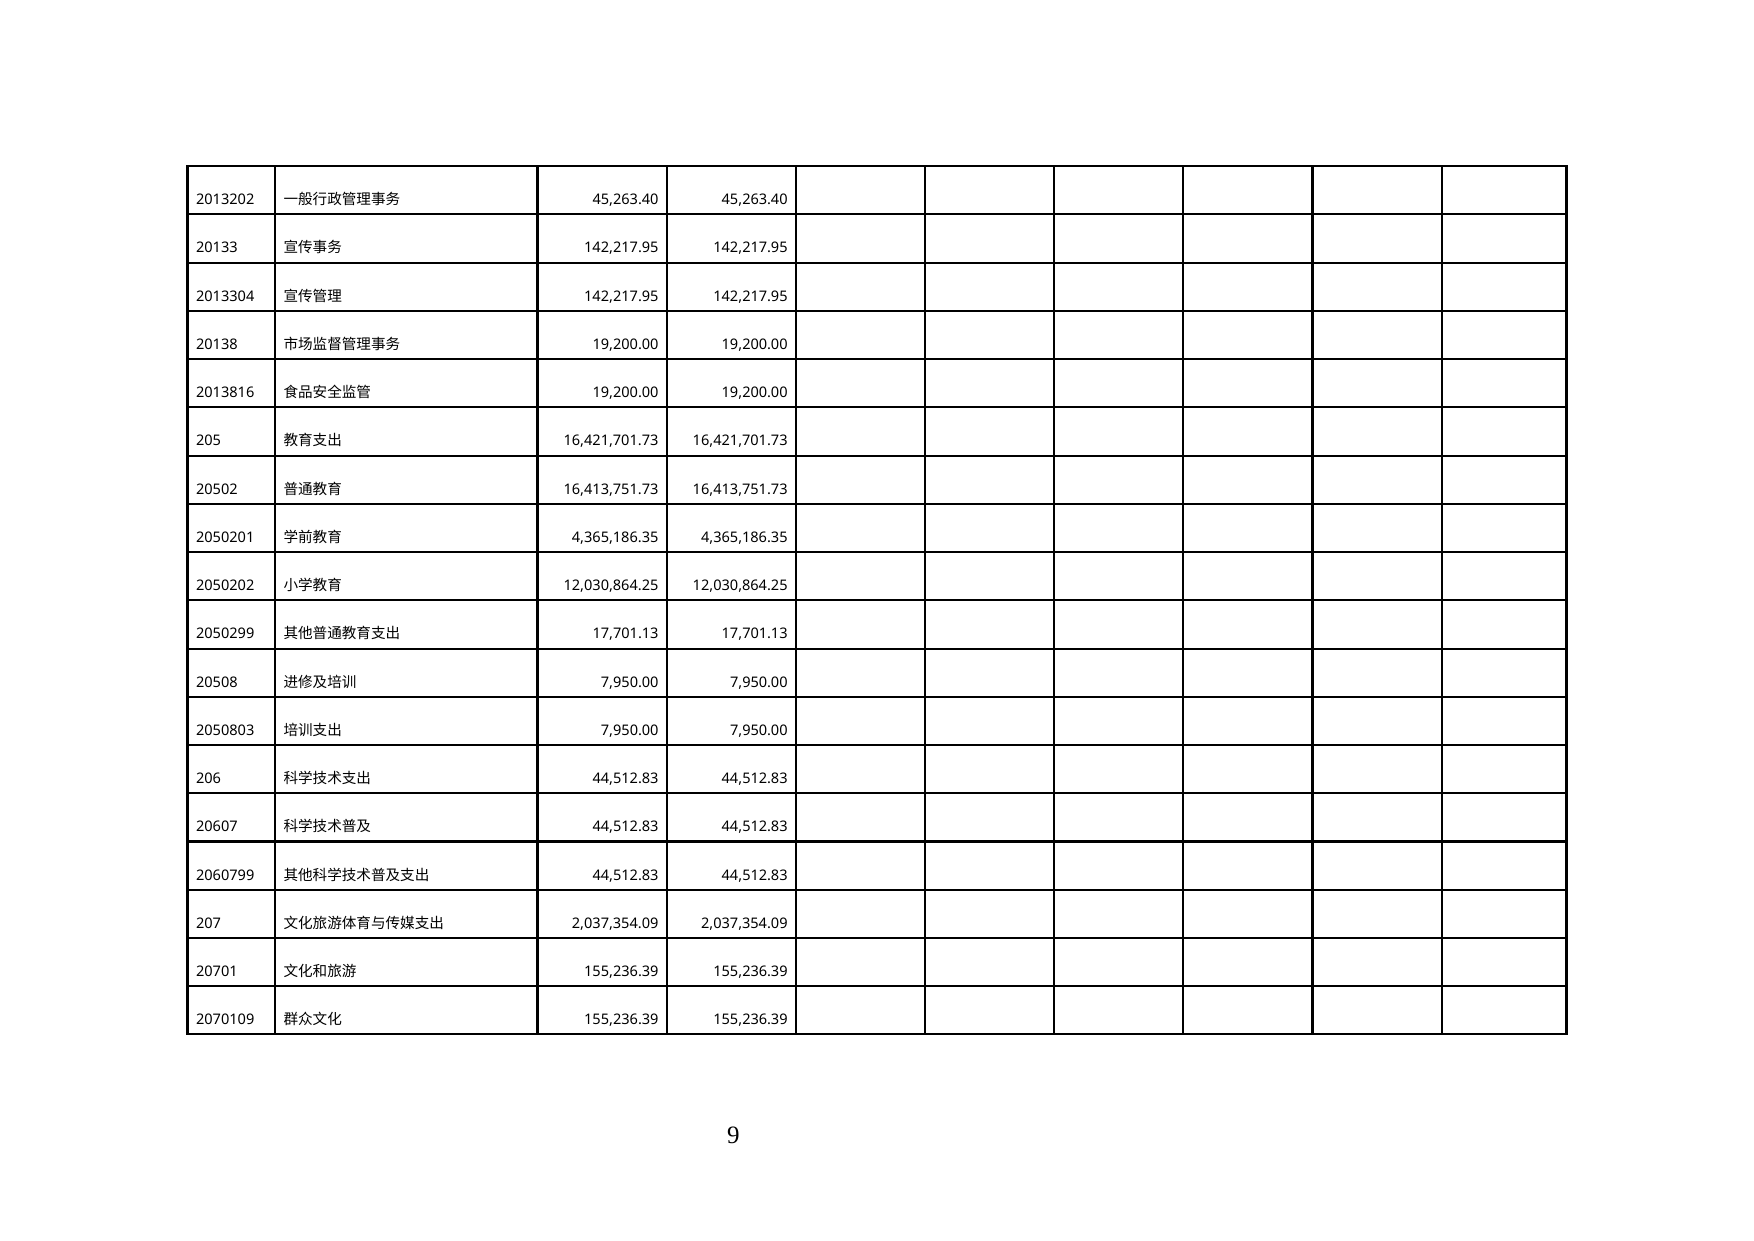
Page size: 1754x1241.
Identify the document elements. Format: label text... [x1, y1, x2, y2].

table_cell 44,512.83 [539, 746, 666, 792]
table_cell [1184, 505, 1311, 551]
table_cell 普通教育 [276, 457, 536, 503]
table_cell [1443, 891, 1565, 937]
table_cell 宣传管理 [276, 264, 536, 310]
table_cell 2013816 [189, 360, 274, 406]
table_cell [1314, 167, 1441, 213]
table_cell 2050803 [189, 698, 274, 744]
table_cell [1443, 843, 1565, 888]
table_cell [1314, 457, 1441, 503]
table_cell [1314, 746, 1441, 792]
table_cell [797, 264, 924, 310]
table_cell [1443, 215, 1565, 262]
table_cell [926, 408, 1053, 454]
table_cell [1314, 891, 1441, 937]
table_cell [1314, 408, 1441, 454]
table_cell 20133 [189, 215, 274, 262]
table_cell [797, 360, 924, 406]
table_cell [797, 167, 924, 213]
table_cell [1055, 601, 1182, 647]
table_cell [1055, 843, 1182, 888]
table_cell [1184, 408, 1311, 454]
table_cell 205 [189, 408, 274, 454]
table_cell 其他科学技术普及支出 [276, 843, 536, 888]
table_cell 培训支出 [276, 698, 536, 744]
table_cell 19,200.00 [539, 312, 666, 358]
table_cell [1314, 794, 1441, 840]
table_cell 7,950.00 [668, 650, 795, 696]
table_cell [1184, 650, 1311, 696]
table_cell 教育支出 [276, 408, 536, 454]
table_cell 17,701.13 [668, 601, 795, 647]
table_cell 16,421,701.73 [539, 408, 666, 454]
table_cell [926, 939, 1053, 985]
table_cell 科学技术普及 [276, 794, 536, 840]
table_cell 2050299 [189, 601, 274, 647]
table_cell 7,950.00 [668, 698, 795, 744]
table_cell [926, 650, 1053, 696]
table_cell [1314, 601, 1441, 647]
table_cell [797, 843, 924, 888]
table_cell 207 [189, 891, 274, 937]
table_cell 小学教育 [276, 553, 536, 599]
table_cell 155,236.39 [539, 987, 666, 1033]
table_cell [1443, 167, 1565, 213]
table_cell [1443, 553, 1565, 599]
table_cell 142,217.95 [539, 215, 666, 262]
table_cell [926, 553, 1053, 599]
table_cell 19,200.00 [539, 360, 666, 406]
table_cell [926, 891, 1053, 937]
table_cell [797, 408, 924, 454]
table_cell [797, 457, 924, 503]
table_cell 4,365,186.35 [539, 505, 666, 551]
table_cell [926, 360, 1053, 406]
table_cell 206 [189, 746, 274, 792]
table_cell [1443, 312, 1565, 358]
table_cell 其他普通教育支出 [276, 601, 536, 647]
table_cell [797, 505, 924, 551]
table_cell 12,030,864.25 [668, 553, 795, 599]
table_cell [1184, 312, 1311, 358]
table_cell 市场监督管理事务 [276, 312, 536, 358]
table_cell 2013304 [189, 264, 274, 310]
table_cell [926, 264, 1053, 310]
table_cell [1314, 553, 1441, 599]
table_cell [1055, 312, 1182, 358]
table_cell [926, 987, 1053, 1033]
table_cell [1055, 360, 1182, 406]
table_cell [1443, 601, 1565, 647]
table_cell 20701 [189, 939, 274, 985]
table_cell 7,950.00 [539, 698, 666, 744]
table_cell [1055, 408, 1182, 454]
table_cell [1055, 264, 1182, 310]
table_cell 20502 [189, 457, 274, 503]
table_cell 2050202 [189, 553, 274, 599]
table_cell [1055, 650, 1182, 696]
table_cell [926, 167, 1053, 213]
table_cell [1443, 987, 1565, 1033]
table_cell 155,236.39 [668, 939, 795, 985]
table_cell [797, 698, 924, 744]
table_cell [1184, 601, 1311, 647]
table_cell [1184, 843, 1311, 888]
table_cell 142,217.95 [539, 264, 666, 310]
table_cell 2060799 [189, 843, 274, 888]
table_cell 20607 [189, 794, 274, 840]
table_cell [1314, 312, 1441, 358]
table_cell [926, 457, 1053, 503]
table_cell [1443, 698, 1565, 744]
table_cell 19,200.00 [668, 312, 795, 358]
table_cell [926, 843, 1053, 888]
table_cell [926, 312, 1053, 358]
table_cell 4,365,186.35 [668, 505, 795, 551]
table_cell [1184, 698, 1311, 744]
table_cell 学前教育 [276, 505, 536, 551]
table_cell 45,263.40 [668, 167, 795, 213]
table_cell [926, 215, 1053, 262]
table_cell [926, 698, 1053, 744]
table_cell 16,413,751.73 [668, 457, 795, 503]
table_cell [1055, 505, 1182, 551]
table_cell [1055, 987, 1182, 1033]
table_cell 进修及培训 [276, 650, 536, 696]
table_cell [1314, 215, 1441, 262]
table_cell [1055, 457, 1182, 503]
table_cell [1055, 698, 1182, 744]
table_cell [1314, 698, 1441, 744]
table_cell [1055, 891, 1182, 937]
table_cell [1443, 360, 1565, 406]
table_cell [1443, 939, 1565, 985]
table_cell [1055, 167, 1182, 213]
table_cell [1184, 215, 1311, 262]
table_cell 2,037,354.09 [539, 891, 666, 937]
table_cell 45,263.40 [539, 167, 666, 213]
table_cell [1314, 650, 1441, 696]
table_cell 文化和旅游 [276, 939, 536, 985]
table_cell [1055, 553, 1182, 599]
table_cell [797, 746, 924, 792]
table_cell [1314, 843, 1441, 888]
table_cell [1443, 794, 1565, 840]
table_cell [1184, 891, 1311, 937]
table_cell 16,413,751.73 [539, 457, 666, 503]
table_cell [1055, 215, 1182, 262]
table_cell [1184, 987, 1311, 1033]
table_cell [926, 746, 1053, 792]
table_cell 20138 [189, 312, 274, 358]
table_cell [1443, 457, 1565, 503]
table_cell [1443, 408, 1565, 454]
table_cell 44,512.83 [539, 794, 666, 840]
table_cell [797, 215, 924, 262]
table_cell [797, 939, 924, 985]
table_cell [1055, 746, 1182, 792]
table_cell 44,512.83 [668, 843, 795, 888]
table_cell 44,512.83 [539, 843, 666, 888]
table_cell [1184, 794, 1311, 840]
table_cell [926, 505, 1053, 551]
table_cell [797, 601, 924, 647]
table_cell 142,217.95 [668, 264, 795, 310]
table_cell [1443, 650, 1565, 696]
table_cell [797, 987, 924, 1033]
table_cell [926, 601, 1053, 647]
table_cell [1314, 987, 1441, 1033]
table_cell 科学技术支出 [276, 746, 536, 792]
table_cell [1314, 939, 1441, 985]
table_cell [1184, 360, 1311, 406]
table_cell 2050201 [189, 505, 274, 551]
table_cell 17,701.13 [539, 601, 666, 647]
table_cell [1443, 505, 1565, 551]
table_cell [1184, 167, 1311, 213]
table_cell 7,950.00 [539, 650, 666, 696]
table_cell [1443, 264, 1565, 310]
table_cell [1184, 457, 1311, 503]
table_cell [1055, 794, 1182, 840]
table_cell 2,037,354.09 [668, 891, 795, 937]
table_cell [1314, 360, 1441, 406]
table_cell [797, 312, 924, 358]
table_cell [1184, 264, 1311, 310]
table_cell [1184, 553, 1311, 599]
table_cell [1055, 939, 1182, 985]
table_cell [797, 891, 924, 937]
table_cell 2070109 [189, 987, 274, 1033]
table_cell [797, 650, 924, 696]
table_cell 19,200.00 [668, 360, 795, 406]
table_cell 一般行政管理事务 [276, 167, 536, 213]
table_cell [926, 794, 1053, 840]
table_cell 文化旅游体育与传媒支出 [276, 891, 536, 937]
table_cell 155,236.39 [668, 987, 795, 1033]
table_cell [1184, 939, 1311, 985]
table_cell 12,030,864.25 [539, 553, 666, 599]
table_cell 2013202 [189, 167, 274, 213]
table_cell 食品安全监管 [276, 360, 536, 406]
table_cell 44,512.83 [668, 746, 795, 792]
table_cell [1443, 746, 1565, 792]
table_cell 44,512.83 [668, 794, 795, 840]
table_cell 142,217.95 [668, 215, 795, 262]
table_cell [1314, 264, 1441, 310]
table_cell 宣传事务 [276, 215, 536, 262]
table_cell [1314, 505, 1441, 551]
table_cell 155,236.39 [539, 939, 666, 985]
table_cell [797, 553, 924, 599]
table_cell [797, 794, 924, 840]
table_cell 20508 [189, 650, 274, 696]
table_cell 16,421,701.73 [668, 408, 795, 454]
table_cell [1184, 746, 1311, 792]
table_cell 群众文化 [276, 987, 536, 1033]
